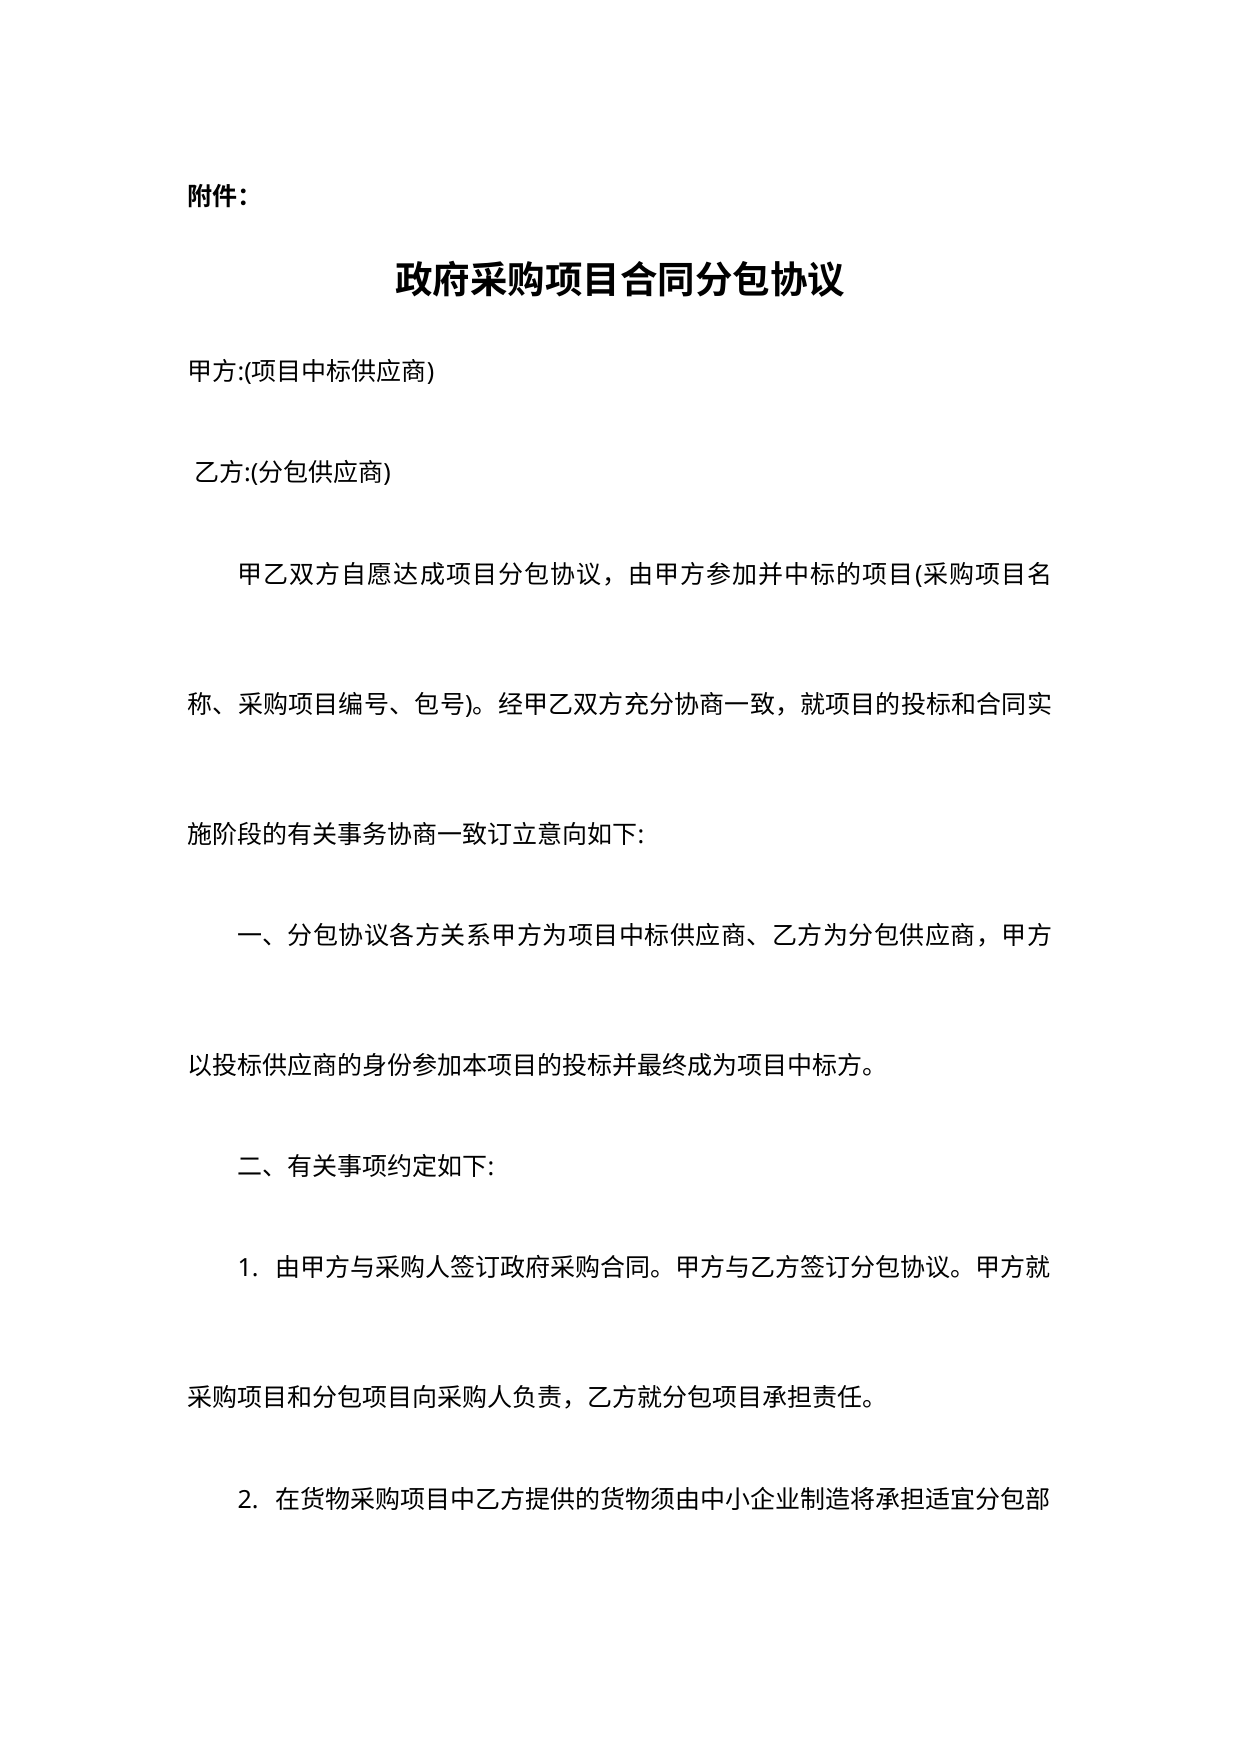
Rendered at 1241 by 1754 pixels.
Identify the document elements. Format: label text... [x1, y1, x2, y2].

text 甲乙双方自愿达成项目分包协议，由甲方参加并中标的项目(采购项目名称、采购项目编号、包号)。经甲乙双方充分协商一致，就项目的投标和合同实施阶段的有关事务协商一致订立意向如下: [187, 540, 1053, 865]
list 有关事项约定如下: [187, 1132, 1053, 1197]
text 政府采购项目合同分包协议 [187, 245, 1053, 310]
list 由甲方与采购人签订政府采购合同。甲方与乙方签订分包协议。甲方就采购项目和分包项目向采购人负责，乙方就分包项目承担责任。 [187, 1233, 1053, 1428]
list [187, 1465, 1053, 1530]
text 甲方:(项目中标供应商) [187, 337, 1053, 402]
list 分包协议各方关系甲方为项目中标供应商、乙方为分包供应商，甲方以投标供应商的身份参加本项目的投标并最终成为项目中标方。 [187, 901, 1053, 1096]
text 附件： [187, 162, 1053, 227]
text 乙方:(分包供应商) [187, 438, 1053, 503]
